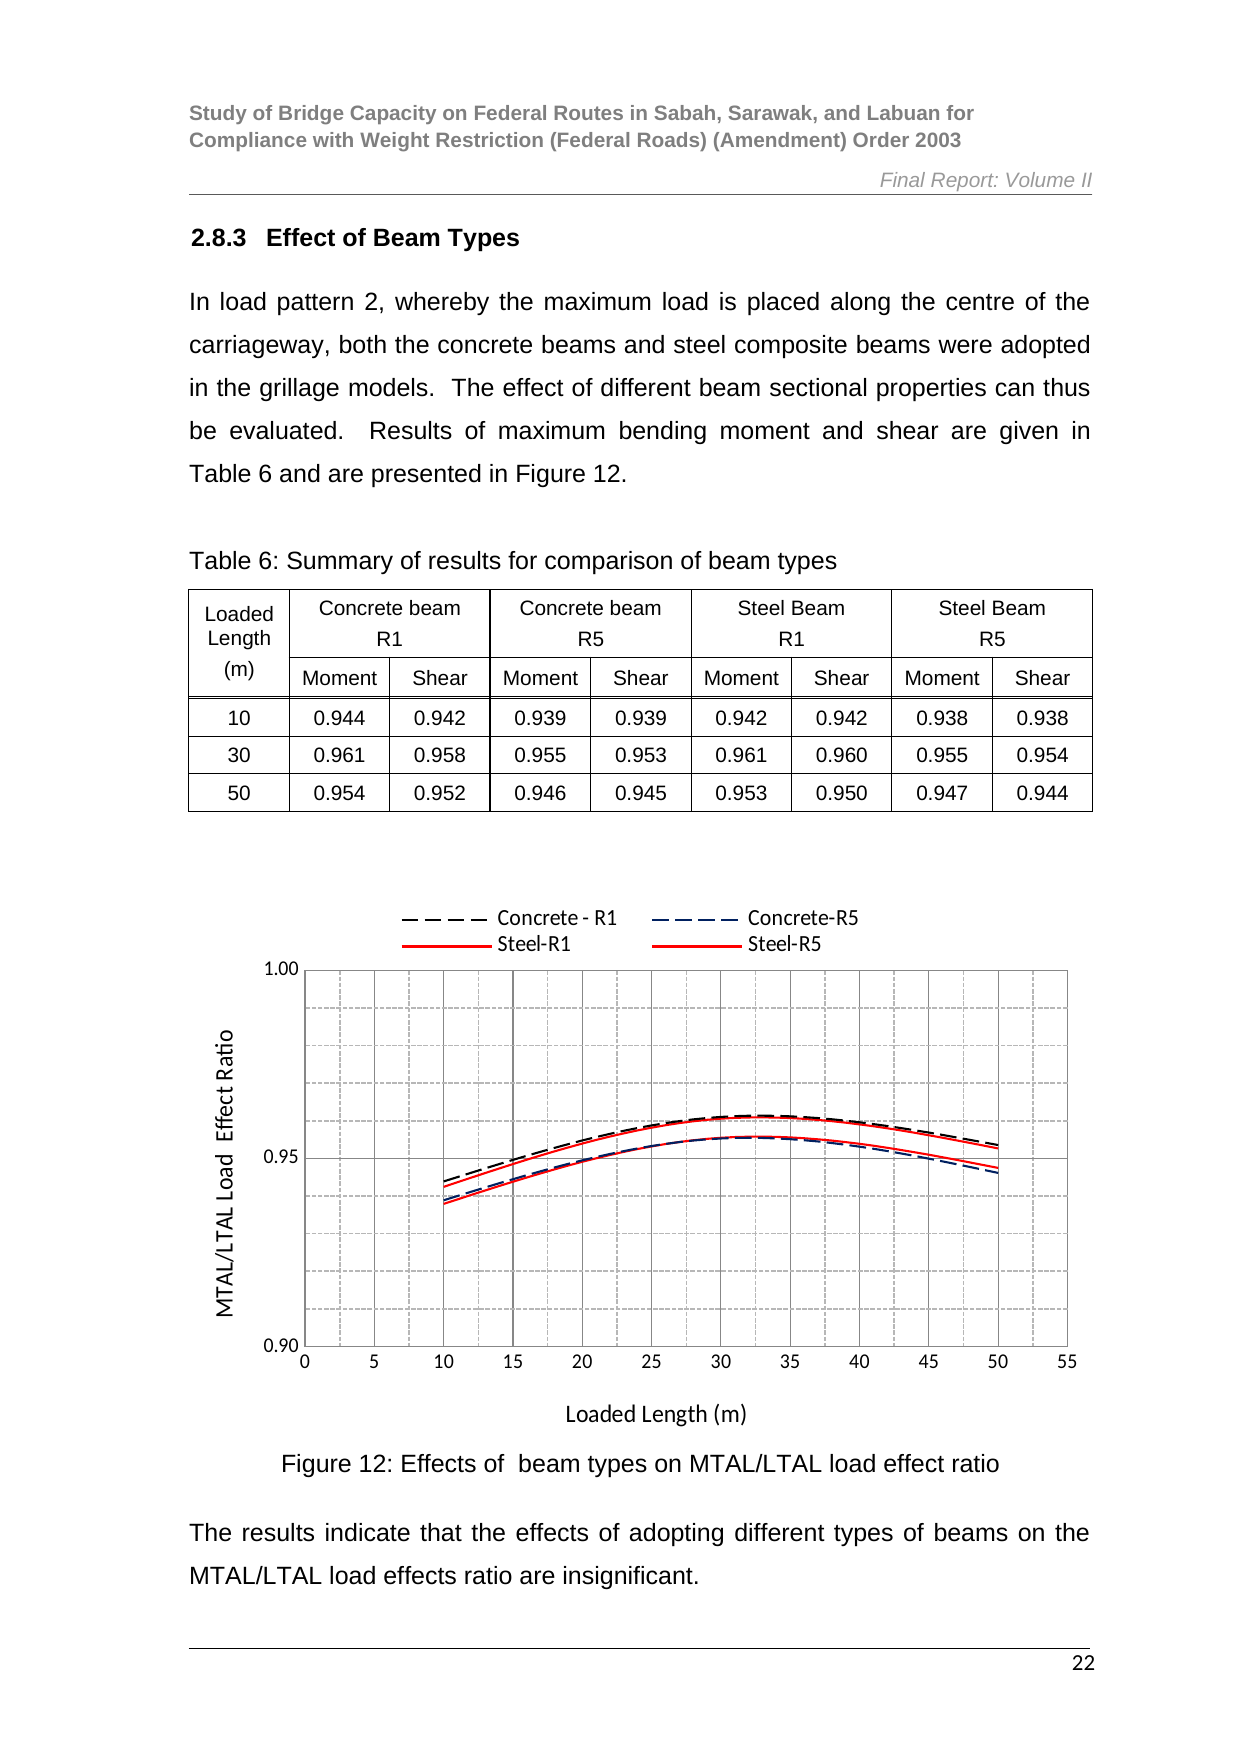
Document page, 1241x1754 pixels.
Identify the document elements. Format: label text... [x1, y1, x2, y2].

text Table 6: Summary of results for comparison of beam types [189, 546, 1092, 574]
table_cell 0.961 [290, 737, 389, 773]
table_header Steel Beam R5 [892, 590, 1092, 657]
table_header Loaded Length (m) [189, 590, 289, 696]
list Effect of Beam Types [191, 223, 1092, 252]
table_cell 0.938 [993, 699, 1092, 736]
table_cell Moment [491, 658, 590, 696]
table_cell Shear [993, 658, 1092, 696]
table_header Concrete beam R1 [290, 590, 489, 657]
table_cell 0.955 [491, 737, 590, 773]
table_cell 0.954 [290, 774, 389, 811]
table_cell Shear [390, 658, 489, 696]
table_cell 30 [189, 737, 289, 773]
table_cell 0.960 [792, 737, 891, 773]
table_cell 0.947 [892, 774, 992, 811]
table_cell 0.942 [692, 699, 791, 736]
table_cell 0.953 [692, 774, 791, 811]
table_cell 0.961 [692, 737, 791, 773]
table_cell Moment [290, 658, 389, 696]
table_cell 0.952 [390, 774, 489, 811]
text The results indicate that the effects of adopting different types of beams on the MTAL/LTAL load effects ratio are insignificant. [189, 1517, 1092, 1589]
table_cell Moment [892, 658, 992, 696]
table_cell 50 [189, 774, 289, 811]
table_cell 0.944 [993, 774, 1092, 811]
table_header Concrete beam R5 [491, 590, 691, 657]
table_cell 0.955 [892, 737, 992, 773]
table_cell 0.939 [591, 699, 691, 736]
table_cell 0.944 [290, 699, 389, 736]
table_cell 0.954 [993, 737, 1092, 773]
table_cell 0.946 [491, 774, 590, 811]
table_cell 10 [189, 699, 289, 736]
table_cell 0.942 [792, 699, 891, 736]
text Figure 12: Effects of beam types on MTAL/LTAL load effect ratio [189, 1449, 1092, 1478]
table_cell 0.945 [591, 774, 691, 811]
table_cell 0.939 [491, 699, 590, 736]
text In load pattern 2, whereby the maximum load is placed along the centre of the carriageway, both the concrete beams and steel composite beams were adopted in the grillage models. The effect of different beam sectional properties can thus be evaluated. Results of maximum bending moment and shear are given in Table 6 and are presented in Figure 12. [189, 287, 1092, 488]
table_header Steel Beam R1 [692, 590, 891, 657]
table_cell 0.950 [792, 774, 891, 811]
table_cell 0.958 [390, 737, 489, 773]
table_cell Shear [792, 658, 891, 696]
table_cell 0.942 [390, 699, 489, 736]
table_cell Shear [591, 658, 691, 696]
table_cell 0.938 [892, 699, 992, 736]
table_cell Moment [692, 658, 791, 696]
table_cell 0.953 [591, 737, 691, 773]
